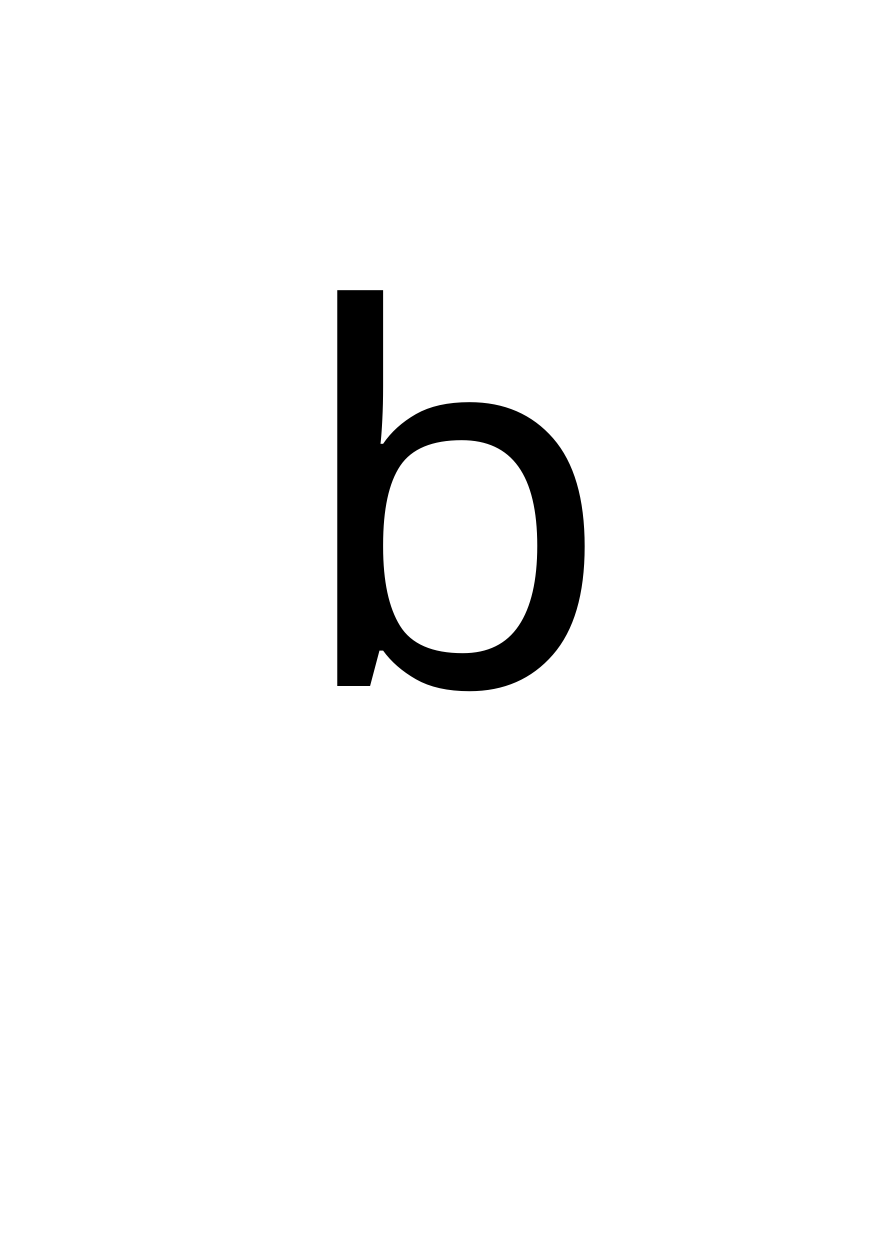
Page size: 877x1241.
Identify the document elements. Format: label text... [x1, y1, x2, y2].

text b [105, 129, 802, 839]
